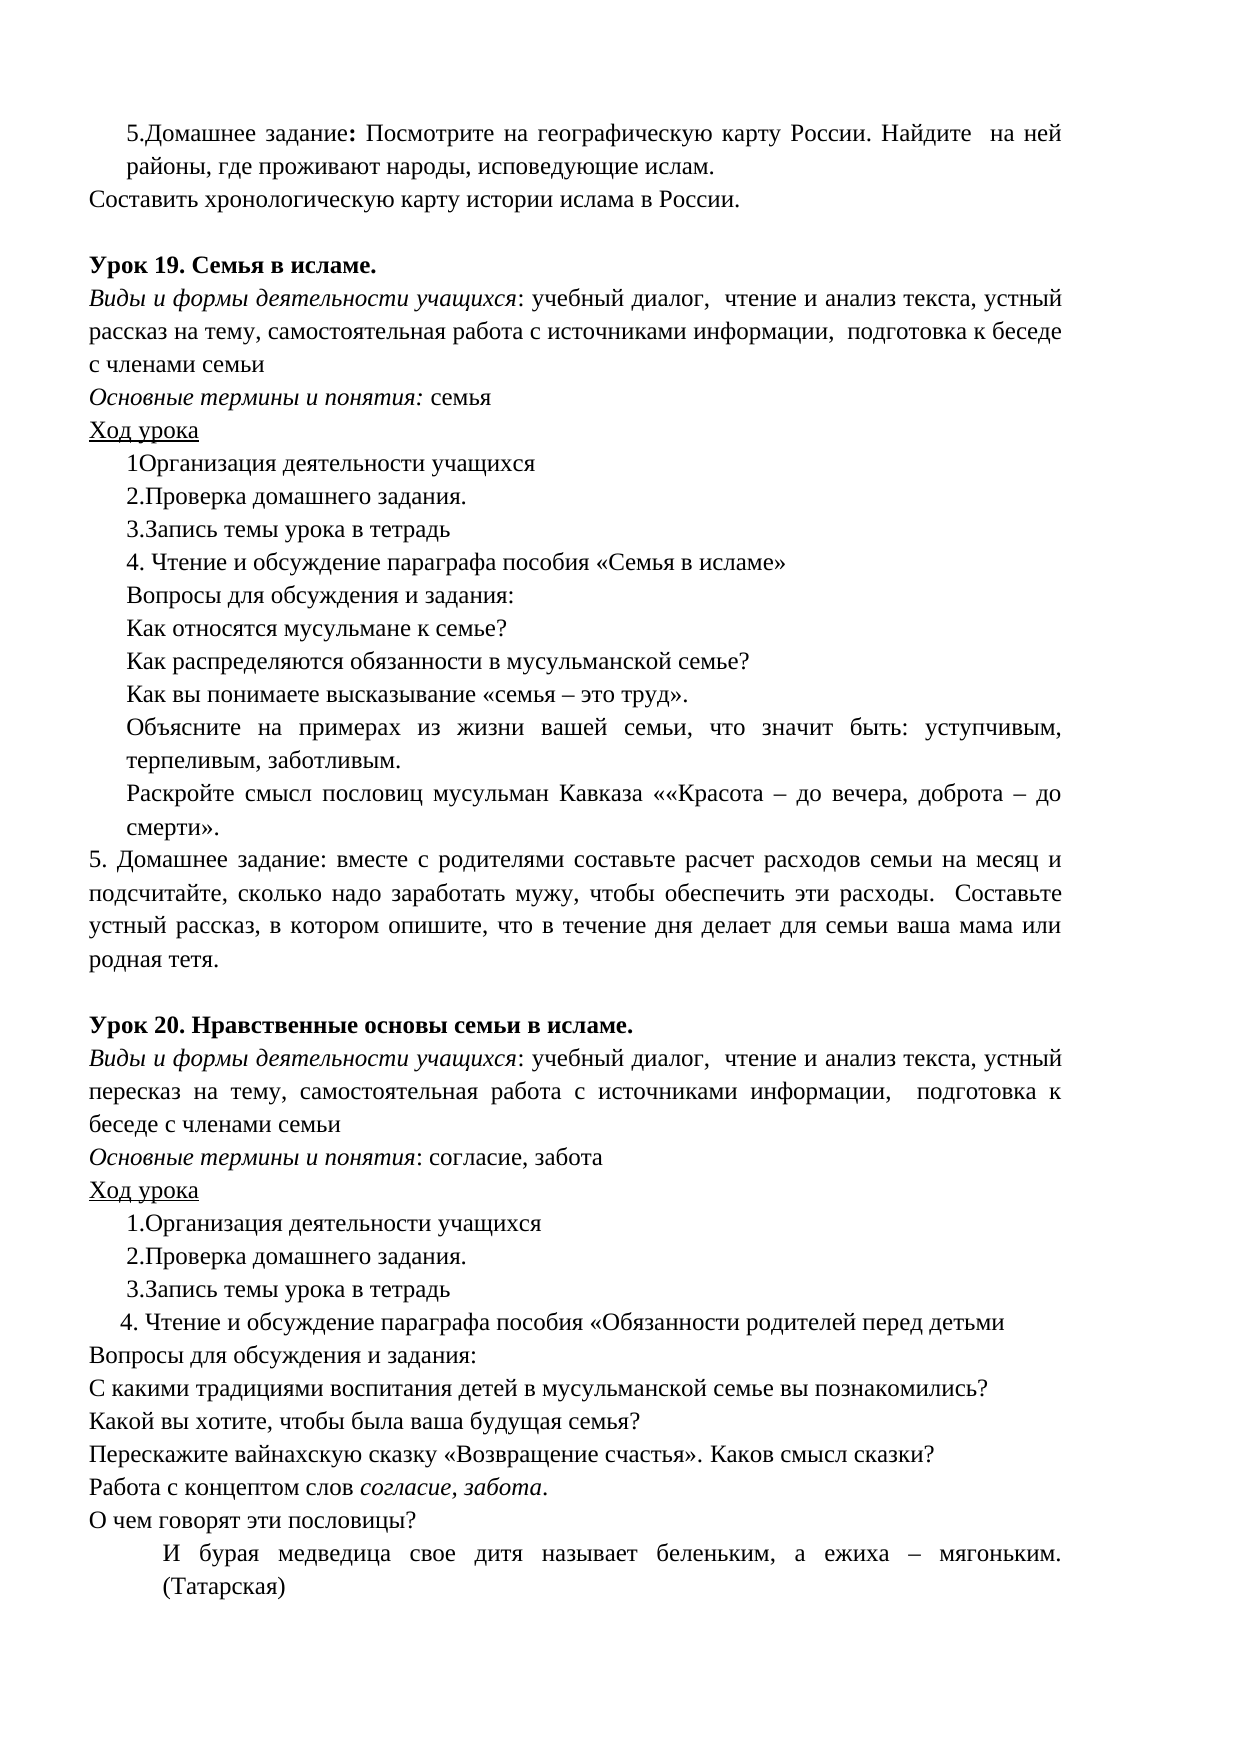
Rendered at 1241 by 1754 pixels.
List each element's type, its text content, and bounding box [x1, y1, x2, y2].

text Основные термины и понятия: семья [88, 382, 1063, 411]
text 1Организация деятельности учащихся [126, 448, 1063, 477]
text Как вы понимаете высказывание «семья – это труд». [126, 679, 1063, 708]
text Виды и формы деятельности учащихся: учебный диалог, чтение и анализ текста, устный пересказ на тему, самостоятельная работа с источниками информации, подготовка к беседе с членами семьи [88, 1043, 1063, 1137]
text И бурая медведица свое дитя называет беленьким, а ежиха – мягоньким. (Татарская) [162, 1538, 1063, 1600]
text 4. Чтение и обсуждение параграфа пособия «Обязанности родителей перед детьми [88, 1307, 1063, 1336]
text Объясните на примерах из жизни вашей семьи, что значит быть: уступчивым, терпеливым, заботливым. [126, 712, 1063, 774]
text Составить хронологическую карту истории ислама в России. [88, 184, 1063, 213]
text С какими традициями воспитания детей в мусульманской семье вы познакомились? [88, 1373, 1063, 1402]
text 3.Запись темы урока в тетрадь [126, 1274, 1063, 1303]
text 3.Запись темы урока в тетрадь [126, 514, 1063, 543]
text Какой вы хотите, чтобы была ваша будущая семья? [88, 1406, 1063, 1435]
text 2.Проверка домашнего задания. [126, 481, 1063, 510]
text 4. Чтение и обсуждение параграфа пособия «Семья в исламе» [126, 547, 1063, 576]
text Урок 20. Нравственные основы семьи в исламе. [88, 1010, 1063, 1038]
text Вопросы для обсуждения и задания: [88, 1340, 1063, 1369]
text Ход урока [88, 415, 1063, 444]
text Ход урока [88, 1175, 1063, 1203]
text Основные термины и понятия: согласие, забота [88, 1142, 1063, 1171]
text Работа с концептом слов согласие, забота. [88, 1472, 1063, 1501]
text Как относятся мусульмане к семье? [126, 613, 1063, 642]
text Раскройте смысл пословиц мусульман Кавказа ««Красота – до вечера, доброта – до смерти». [126, 778, 1063, 840]
text Вопросы для обсуждения и задания: [126, 580, 1063, 609]
text 5.Домашнее задание: Посмотрите на географическую карту России. Найдите на ней районы, где проживают народы, исповедующие ислам. [126, 118, 1063, 180]
text О чем говорят эти пословицы? [88, 1505, 1063, 1534]
text 2.Проверка домашнего задания. [126, 1241, 1063, 1269]
text Урок 19. Семья в исламе. [88, 250, 1063, 279]
text Перескажите вайнахскую сказку «Возвращение счастья». Каков смысл сказки? [88, 1439, 1063, 1468]
text Как распределяются обязанности в мусульманской семье? [126, 646, 1063, 675]
text Виды и формы деятельности учащихся: учебный диалог, чтение и анализ текста, устный рассказ на тему, самостоятельная работа с источниками информации, подготовка к беседе с членами семьи [88, 283, 1063, 378]
text 1.Организация деятельности учащихся [126, 1208, 1063, 1237]
text 5. Домашнее задание: вместе с родителями составьте расчет расходов семьи на месяц и подсчитайте, сколько надо заработать мужу, чтобы обеспечить эти расходы. Составьте устный рассказ, в котором опишите, что в течение дня делает для семьи ваша мама или родная тетя. [88, 844, 1063, 972]
